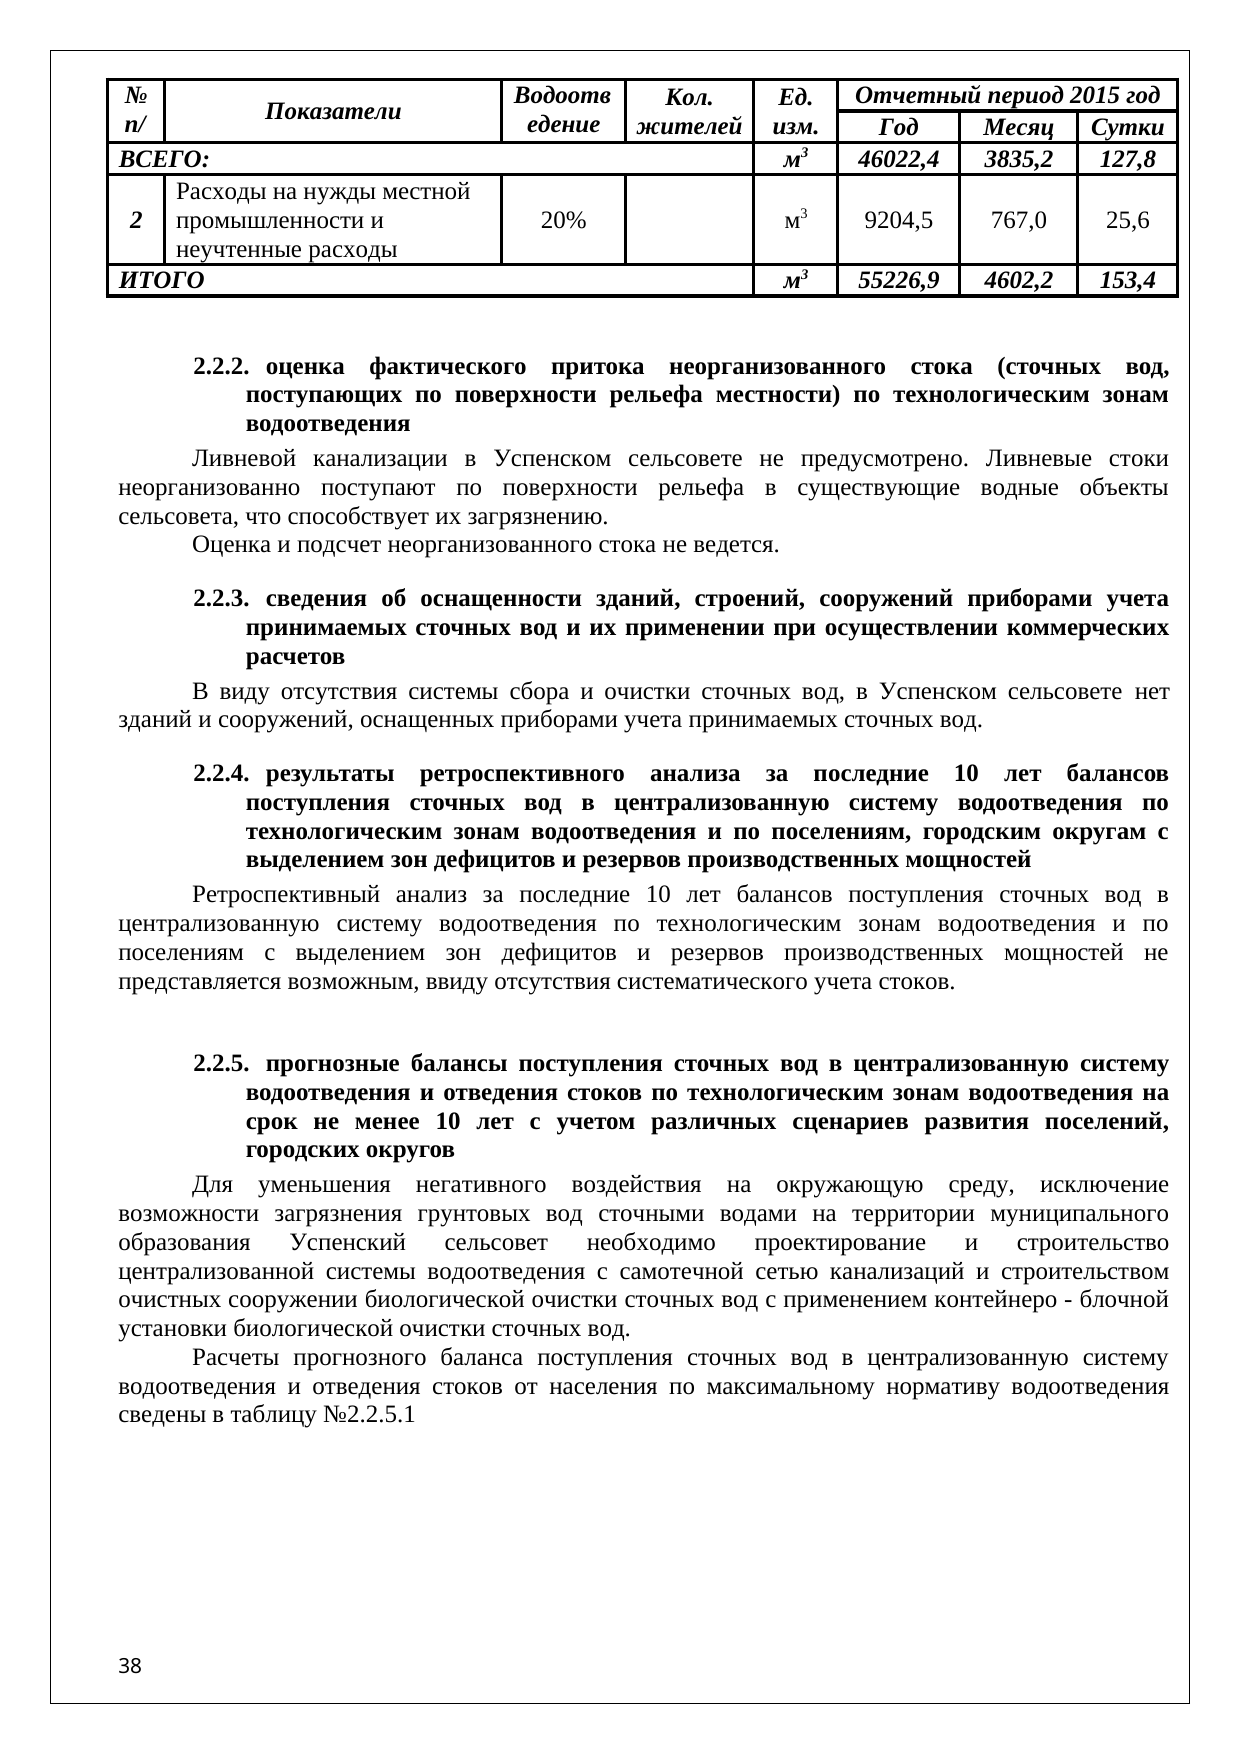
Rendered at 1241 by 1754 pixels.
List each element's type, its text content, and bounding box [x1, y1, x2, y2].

subtitle сведения об оснащенности зданий, строений, сооружений приборами учета принимаемых сточных вод и их применении при осуществлении коммерческих расчетов [193, 583, 1170, 669]
table_cell [627, 176, 752, 262]
table_cell 9204,5 [839, 176, 958, 262]
table_cell м3 [755, 266, 836, 294]
table_cell 3835,2 [961, 144, 1076, 173]
text Для уменьшения негативного воздействия на окружающую среду, исключение возможности загрязнения грунтовых вод сточными водами на территории муниципального образования Успенский сельсовет необходимо проектирование и строительство централизованной системы водоотведения с самотечной сетью канализаций и строительством очистных сооружении биологической очистки сточных вод с применением контейнеро - блочной установки биологической очистки сточных вод. [118, 1169, 1170, 1342]
table_header Ед. изм. [755, 81, 836, 141]
table_cell 153,4 [1079, 266, 1176, 294]
table_cell 55226,9 [839, 266, 958, 294]
text Расчеты прогнозного баланса поступления сточных вод в централизованную систему водоотведения и отведения стоков от населения по максимальному нормативу водоотведения сведены в таблицу №2.2.5.1 [118, 1342, 1170, 1428]
table_cell 25,6 [1079, 176, 1176, 262]
subtitle прогнозные балансы поступления сточных вод в централизованную систему водоотведения и отведения стоков по технологическим зонам водоотведения на срок не менее 10 лет с учетом различных сценариев развития поселений, городских округов [193, 1048, 1170, 1163]
table_cell 46022,4 [839, 144, 958, 173]
text В виду отсутствия системы сбора и очистки сточных вод, в Успенском сельсовете нет зданий и сооружений, оснащенных приборами учета принимаемых сточных вод. [118, 676, 1170, 733]
text Оценка и подсчет неорганизованного стока не ведется. [118, 529, 1170, 558]
subtitle оценка фактического притока неорганизованного стока (сточных вод, поступающих по поверхности рельефа местности) по технологическим зонам водоотведения [193, 351, 1170, 437]
table_cell Сутки [1079, 113, 1176, 141]
table_header Показатели [166, 81, 500, 141]
table_cell Расходы на нужды местной промышленности и неучтенные расходы [166, 176, 500, 262]
table_cell 20% [503, 176, 624, 262]
table_header Отчетный период 2015 год [839, 81, 1176, 109]
table_cell ИТОГО [109, 266, 752, 294]
table_cell 4602,2 [961, 266, 1076, 294]
subtitle результаты ретроспективного анализа за последние 10 лет балансов поступления сточных вод в централизованную систему водоотведения по технологическим зонам водоотведения и по поселениям, городским округам с выделением зон дефицитов и резервов производственных мощностей [193, 758, 1170, 873]
table_cell м3 [755, 176, 836, 262]
table_cell Месяц [961, 113, 1076, 141]
table_cell ВСЕГО: [109, 144, 752, 173]
text Ретроспективный анализ за последние 10 лет балансов поступления сточных вод в централизованную систему водоотведения по технологическим зонам водоотведения и по поселениям с выделением зон дефицитов и резервов производственных мощностей не представляется возможным, ввиду отсутствия систематического учета стоков. [118, 879, 1170, 994]
table_cell 767,0 [961, 176, 1076, 262]
table_header № п/п [109, 81, 163, 141]
table_cell Год [839, 113, 958, 141]
table_header Кол. жителей [627, 81, 752, 141]
table_cell 2 [109, 176, 163, 262]
table_cell 127,8 [1079, 144, 1176, 173]
table_cell м3 [755, 144, 836, 173]
table_header Водоотведение (факт.), л/чел. [503, 81, 624, 141]
text Ливневой канализации в Успенском сельсовете не предусмотрено. Ливневые стоки неорганизованно поступают по поверхности рельефа в существующие водные объекты сельсовета, что способствует их загрязнению. [118, 443, 1170, 529]
